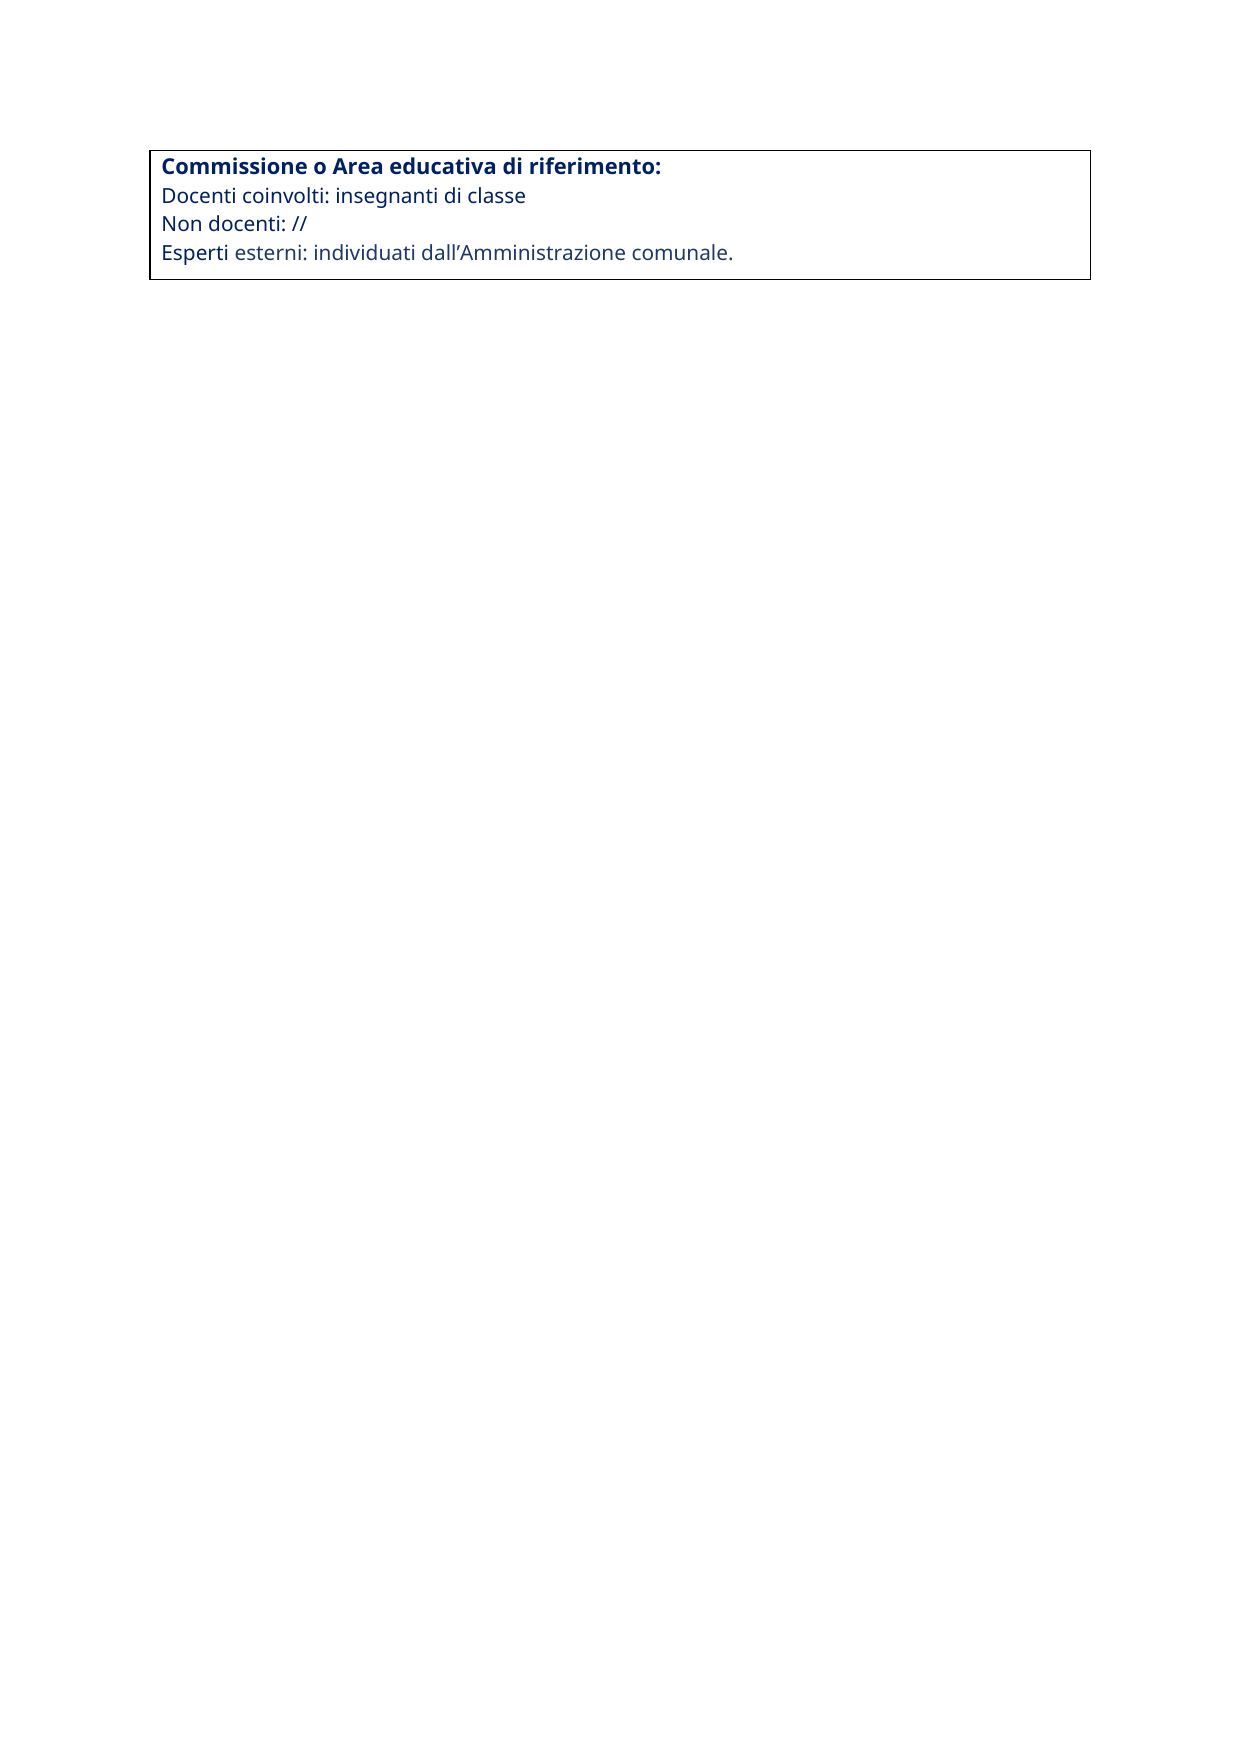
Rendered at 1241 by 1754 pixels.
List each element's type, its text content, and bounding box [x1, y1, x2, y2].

table_cell Commissione o Area educativa di riferimento: Docenti coinvolti: insegnanti di classe Non docenti: // Esperti esterni: individuati dall’Amministrazione comunale. [151, 151, 1090, 279]
